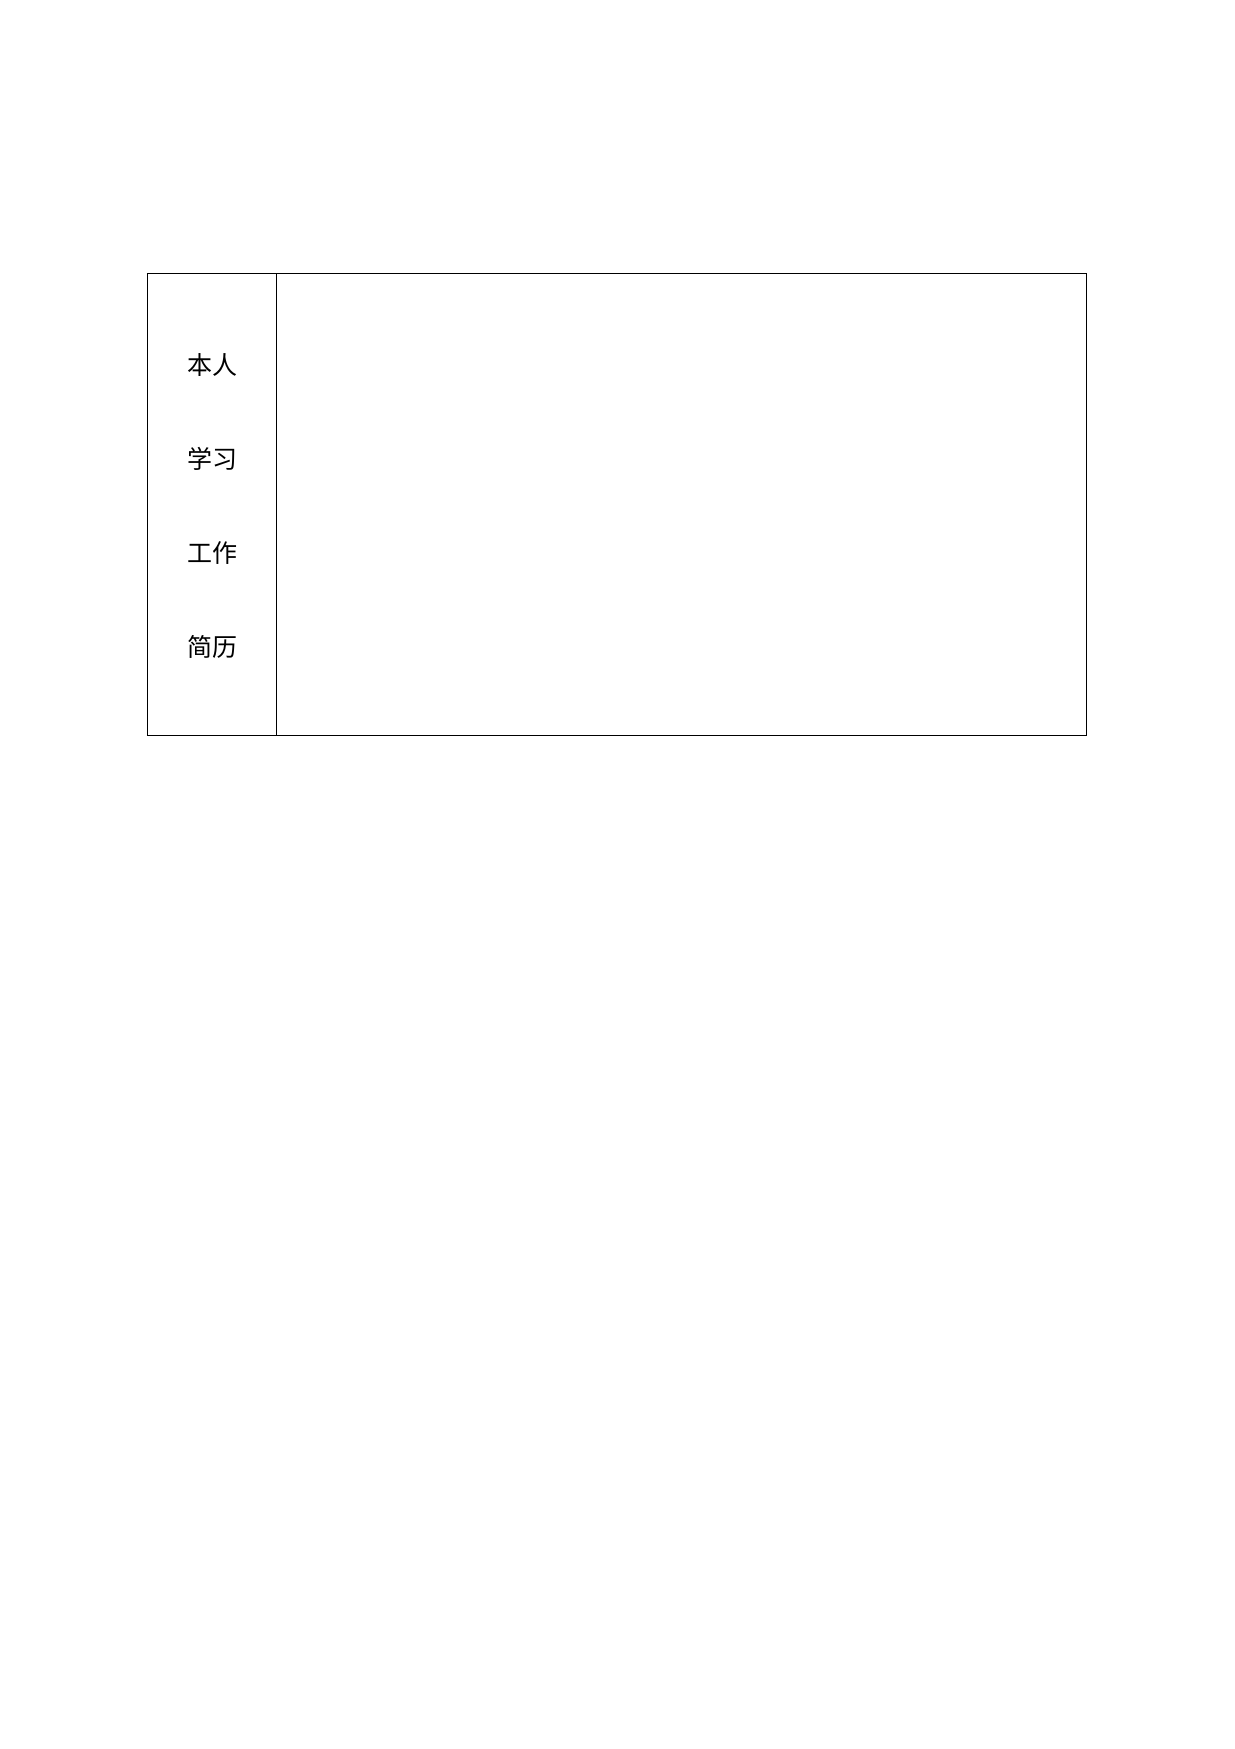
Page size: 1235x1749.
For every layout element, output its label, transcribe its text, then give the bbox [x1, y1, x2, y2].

table_header 本人 学习 工作 简历 [148, 274, 276, 735]
table_header [277, 274, 1086, 735]
